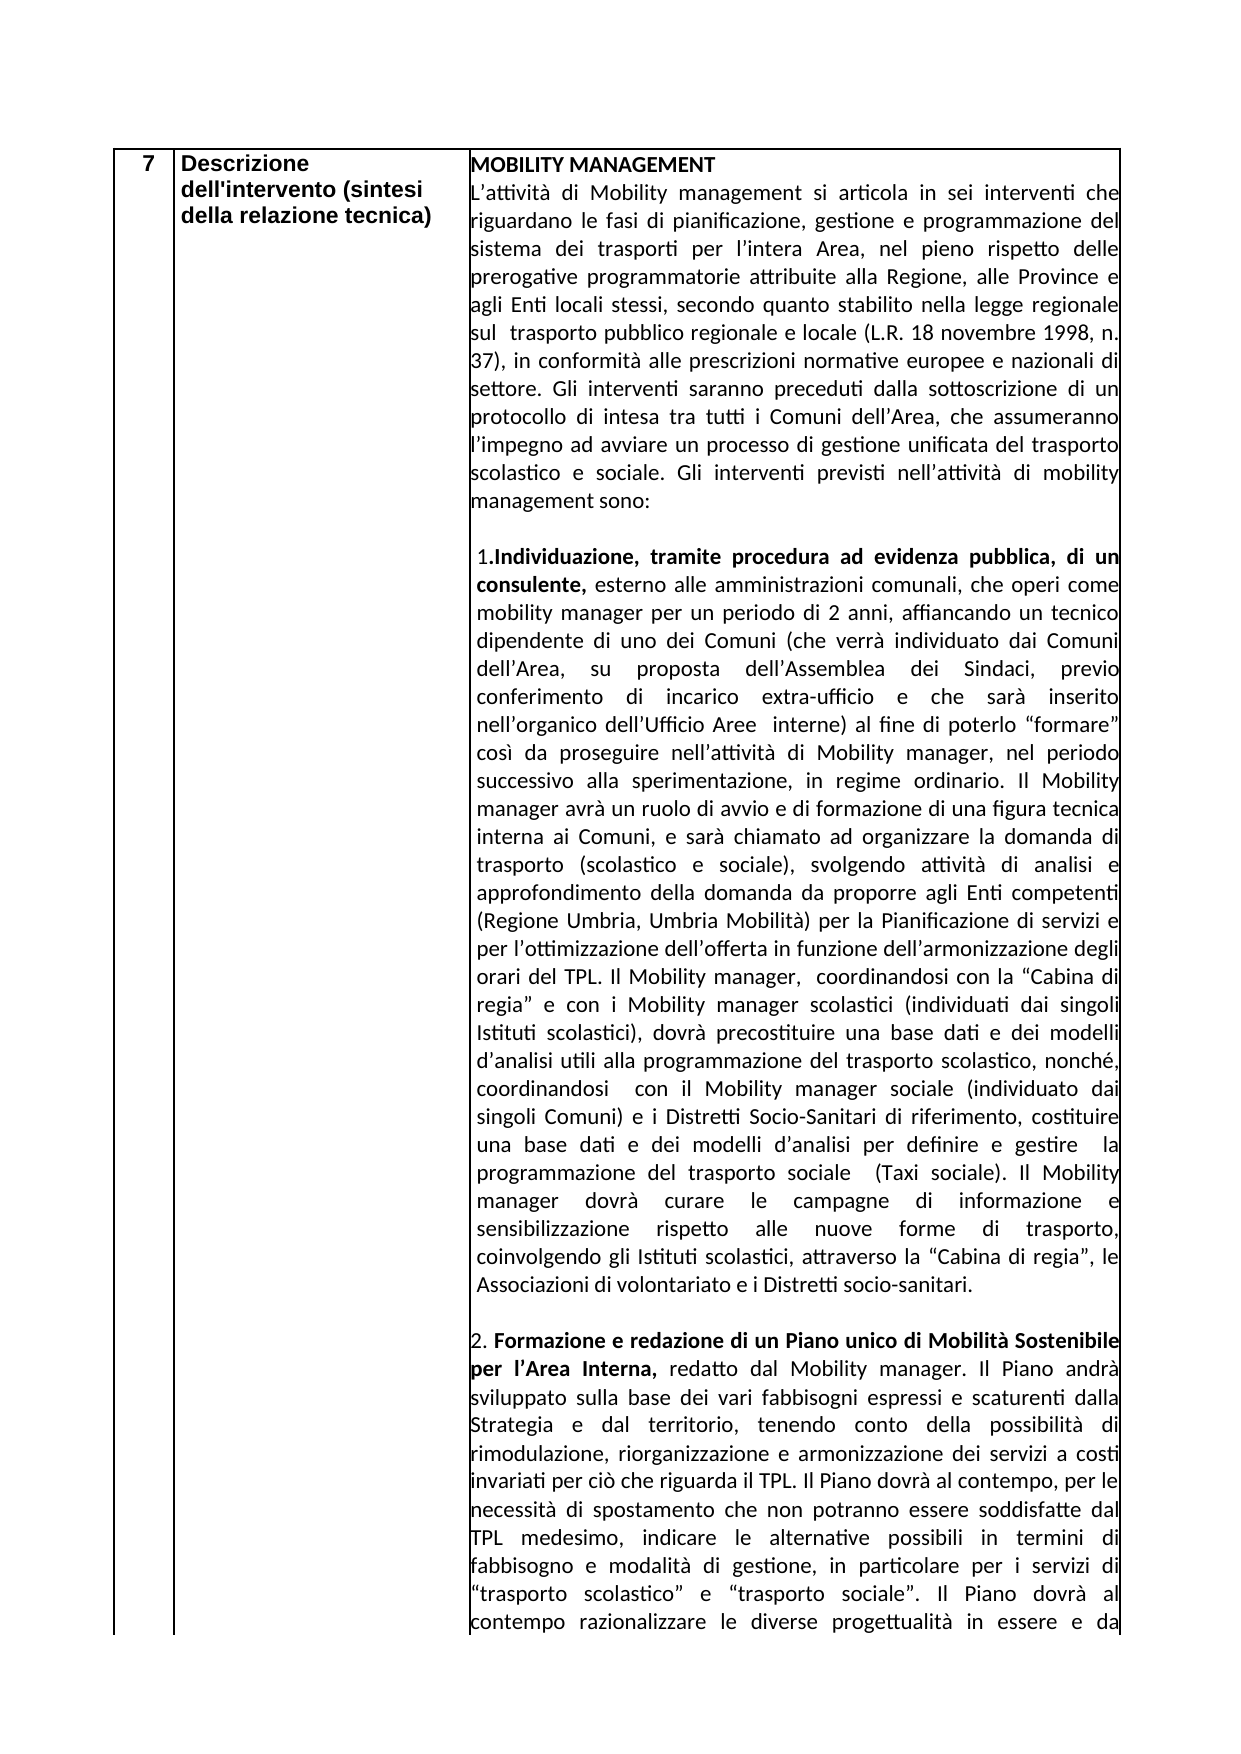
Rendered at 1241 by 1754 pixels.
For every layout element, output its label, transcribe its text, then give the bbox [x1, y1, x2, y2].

table_cell 7 [115, 150, 173, 1635]
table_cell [471, 150, 1119, 1635]
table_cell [175, 150, 469, 1635]
